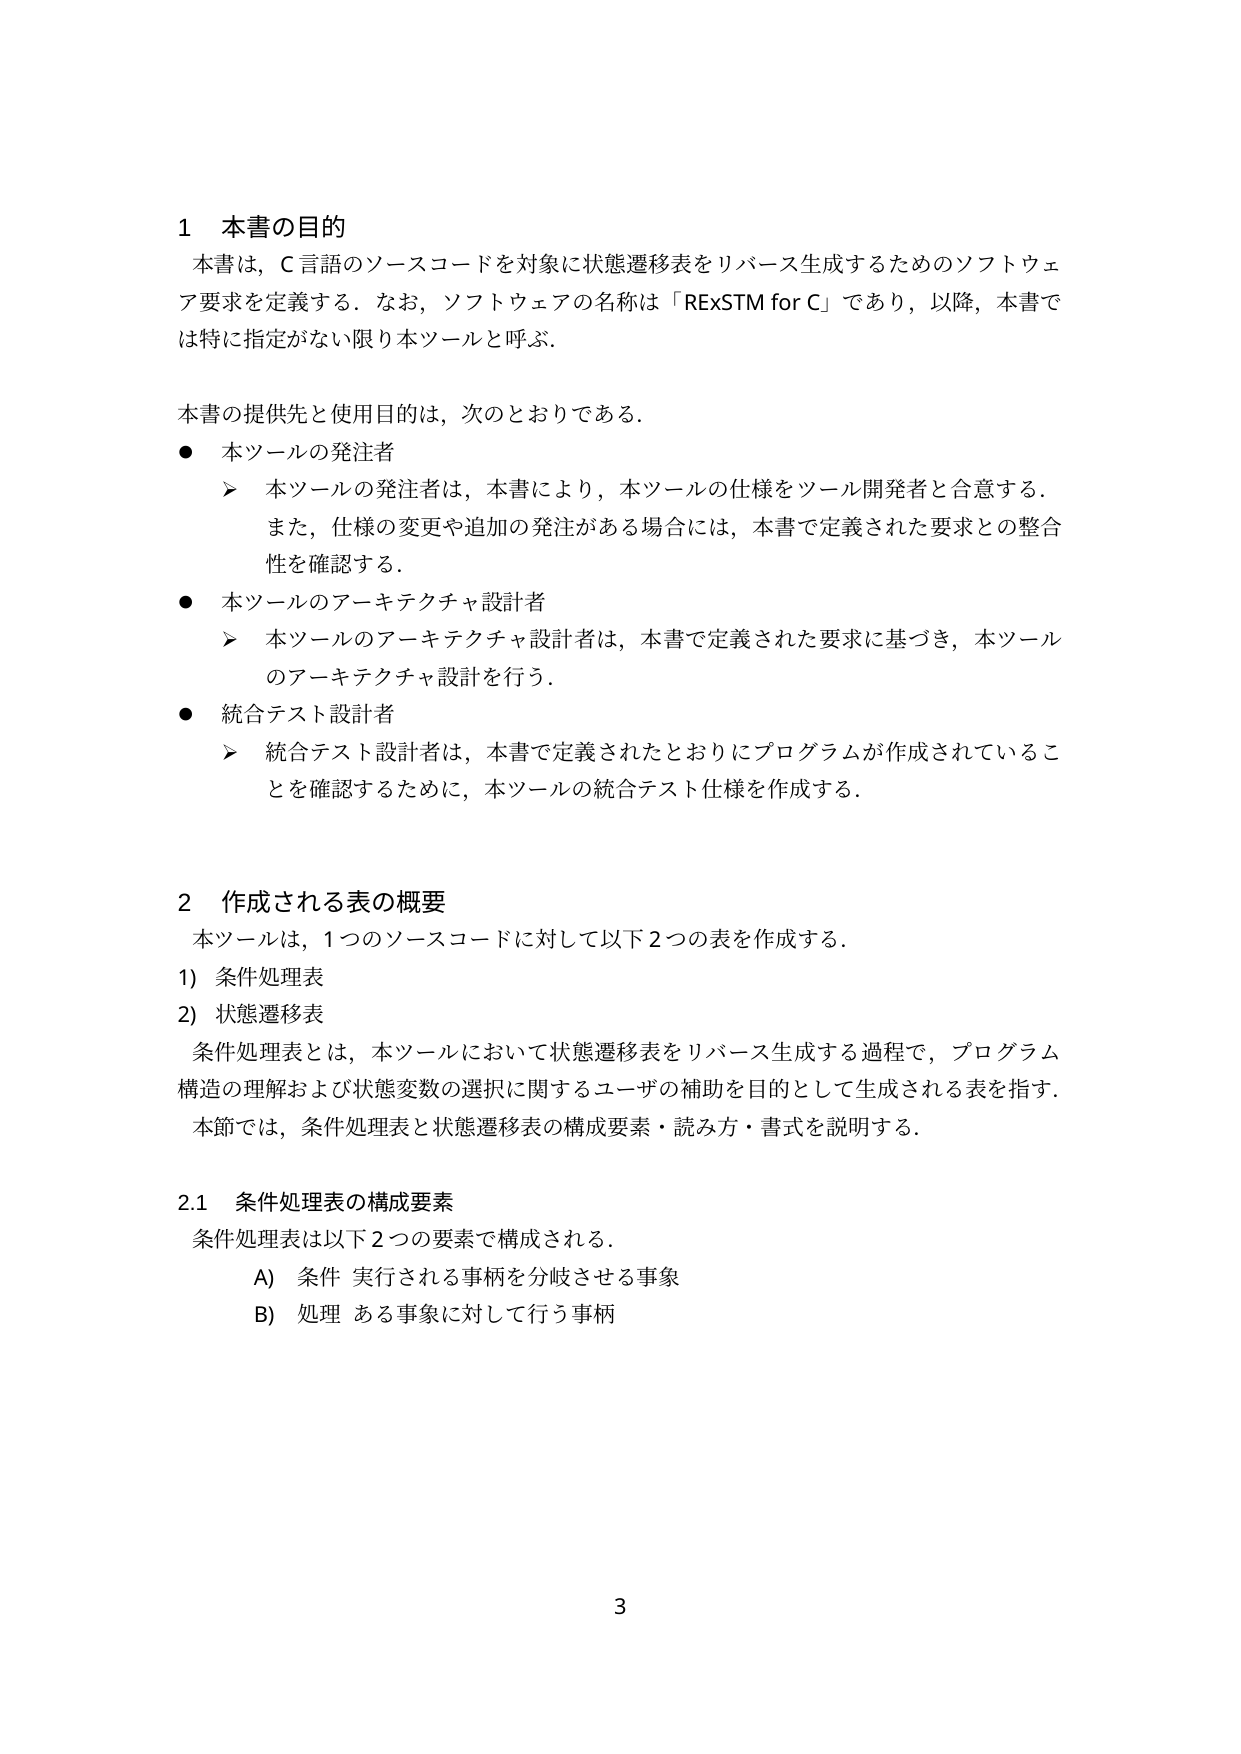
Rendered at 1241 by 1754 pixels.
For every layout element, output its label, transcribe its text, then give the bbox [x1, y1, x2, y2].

list 統合テスト設計者 [177, 694, 1063, 732]
text 本ツールは，1つのソースコードに対して以下2つの表を作成する． [177, 919, 1063, 957]
subtitle 条件処理表の構成要素 [177, 1182, 1063, 1219]
list 本ツールのアーキテクチャ設計者 [177, 582, 1063, 619]
list 処理 ある事象に対して行う事柄 [253, 1294, 1063, 1332]
list 統合テスト設計者は，本書で定義されたとおりにプログラムが作成されていることを確認するために，本ツールの統合テスト仕様を作成する． [221, 732, 1063, 807]
subtitle 本書の目的 [177, 207, 1063, 244]
text 本書の提供先と使用目的は，次のとおりである． [177, 394, 1063, 432]
text 本節では，条件処理表と状態遷移表の構成要素・読み方・書式を説明する． [177, 1107, 1063, 1144]
list 本ツールのアーキテクチャ設計者は，本書で定義された要求に基づき，本ツールのアーキテクチャ設計を行う． [221, 619, 1063, 694]
text 本書は，C言語のソースコードを対象に状態遷移表をリバース生成するためのソフトウェア要求を定義する．なお，ソフトウェアの名称は「RExSTM for C」であり，以降，本書では特に指定がない限り本ツールと呼ぶ． [177, 244, 1063, 357]
text 条件処理表とは，本ツールにおいて状態遷移表をリバース生成する過程で，プログラム構造の理解および状態変数の選択に関するユーザの補助を目的として生成される表を指す． [177, 1032, 1063, 1107]
list 状態遷移表 [177, 994, 1063, 1032]
subtitle 作成される表の概要 [177, 882, 1063, 919]
list 本ツールの発注者 [177, 432, 1063, 469]
list 条件処理表 [177, 957, 1063, 994]
list 条件 実行される事柄を分岐させる事象 [253, 1257, 1063, 1294]
text 条件処理表は以下2つの要素で構成される． [177, 1219, 1063, 1257]
list 本ツールの発注者は，本書により，本ツールの仕様をツール開発者と合意する．また，仕様の変更や追加の発注がある場合には，本書で定義された要求との整合性を確認する． [221, 469, 1063, 582]
